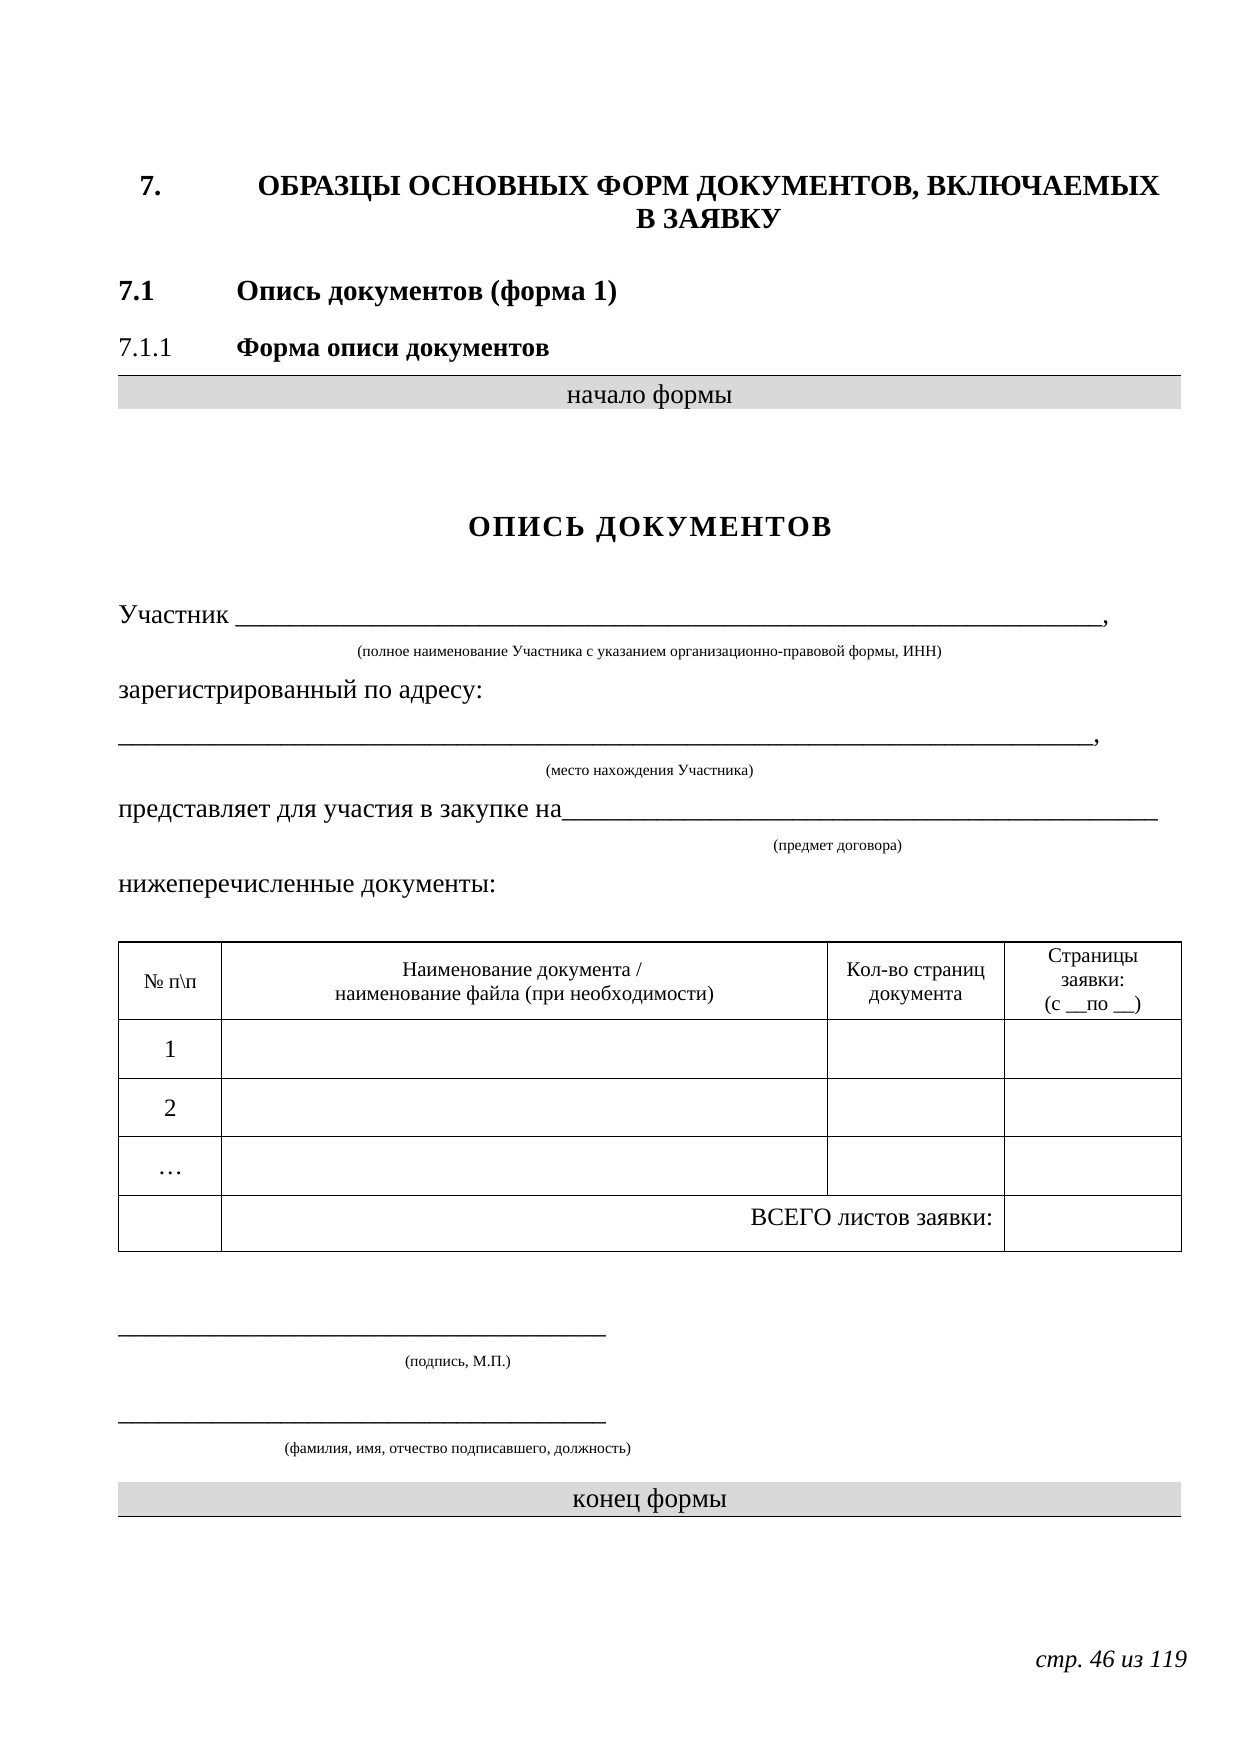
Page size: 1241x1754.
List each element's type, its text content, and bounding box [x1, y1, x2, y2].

text ОПИСЬ ДОКУМЕНТОВ [118, 509, 1181, 542]
table_cell [1005, 1020, 1181, 1077]
table_cell [828, 1137, 1004, 1194]
text ____________________________________ [118, 1308, 1181, 1339]
text (предмет договора) [118, 836, 1181, 867]
table_cell [1005, 1196, 1181, 1251]
subtitle Опись документов (форма 1) [118, 273, 1181, 306]
table_header Кол-во страниц документа [828, 943, 1004, 1019]
text ________________________________________________________________________, [118, 717, 1181, 748]
text (фамилия, имя, отчество подписавшего, должность) [118, 1439, 797, 1470]
text зарегистрированный по адресу: [118, 673, 1181, 704]
table_cell [828, 1020, 1004, 1077]
table_cell [222, 1020, 827, 1077]
table_cell 1 [119, 1020, 221, 1077]
table_cell [1005, 1137, 1181, 1194]
table_header Страницы заявки: (с __по __) [1005, 943, 1181, 1019]
text (полное наименование Участника с указанием организационно-правовой формы, ИНН) [118, 642, 1181, 673]
list Форма описи документов [118, 331, 1181, 362]
text ____________________________________ [118, 1395, 1181, 1426]
subtitle ОБРАЗЦЫ ОСНОВНЫХ ФОРМ ДОКУМЕНТОВ, ВКЛЮЧАЕМЫХ В ЗАЯВКУ [118, 168, 1181, 235]
table_cell ВСЕГО листов заявки: [222, 1196, 1004, 1251]
table_cell … [119, 1137, 221, 1194]
table_header № п\п [119, 943, 221, 1019]
text конец формы [118, 1482, 1181, 1516]
table_cell 2 [119, 1079, 221, 1136]
text нижеперечисленные документы: [118, 867, 1181, 898]
table_header Наименование документа / наименование файла (при необходимости) [222, 943, 827, 1019]
table_cell [222, 1079, 827, 1136]
table_cell [119, 1196, 221, 1251]
table_cell [1005, 1079, 1181, 1136]
text представляет для участия в закупке на____________________________________________ [118, 792, 1181, 823]
text Участник ________________________________________________________________, [118, 599, 1181, 630]
text начало формы [118, 376, 1181, 409]
table_cell [828, 1079, 1004, 1136]
table_cell [222, 1137, 827, 1194]
text (место нахождения Участника) [118, 761, 1181, 792]
text (подпись, М.П.) [118, 1352, 797, 1383]
